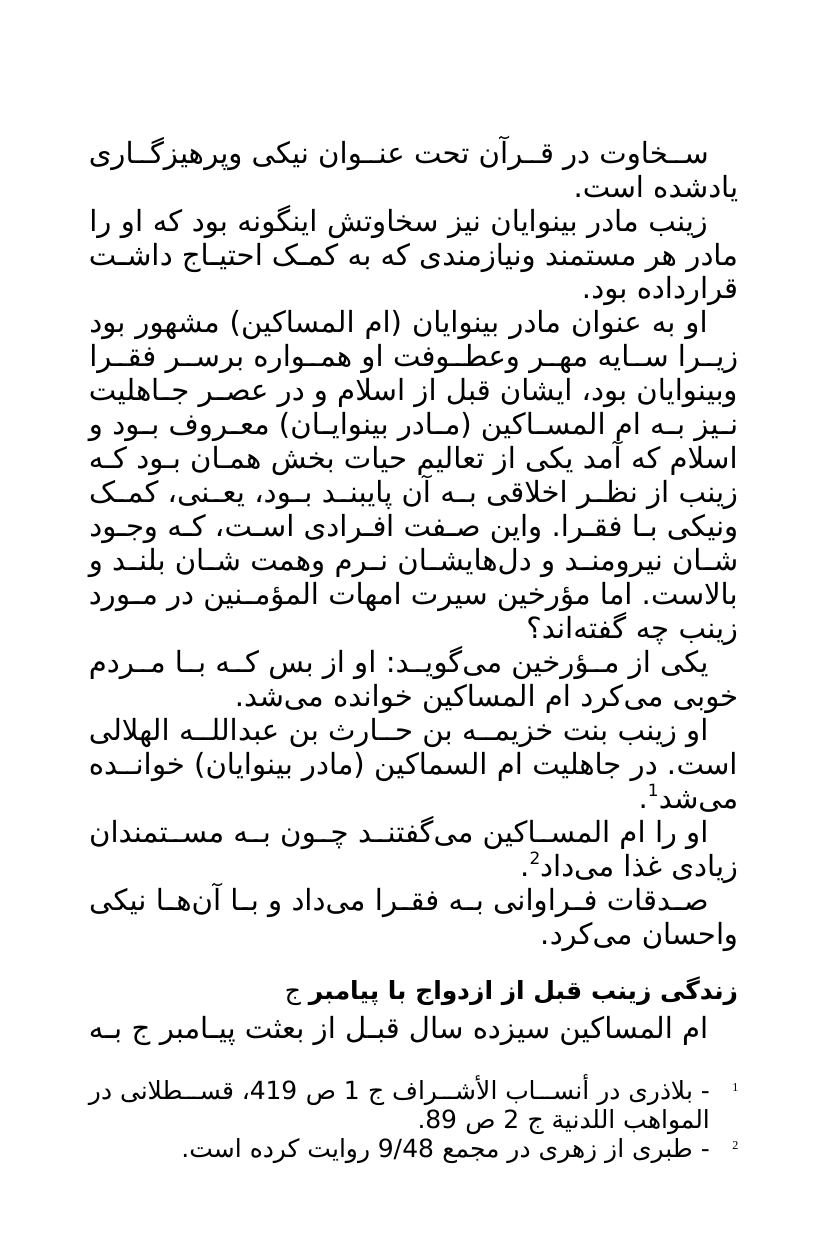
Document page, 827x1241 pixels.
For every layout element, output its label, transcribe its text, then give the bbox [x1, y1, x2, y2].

text زینب مادر بینوایان نیز سخاوتش اینگونه بود که او را مادر هر مستمند ونیازمندی که به کمک احتیاج داشت قرارداده بود. [89, 204, 738, 306]
text سخاوت در قرآن تحت عنوان نیکی وپرهیزگاری یادشده است. [89, 136, 738, 204]
text او را ام المساکین می‌گفتند چون به مستمندان زیادی غذا می‌داد. [89, 815, 738, 883]
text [89, 1011, 738, 1045]
text او به عنوان مادر بینوایان (ام المساکین) مشهور بود زیرا سایه مهر وعطوفت او همواره برسر فقرا وبینوایان بود، ایشان قبل از اسلام و در عصر جاهلیت نیز به ام المساکین (مادر بینوایان) معروف بود و اسلام که آمد یکی از تعالیم حیات بخش همان بود که زینب از نظر اخلاقی به آن پایبند بود، یعنی، کمک ونیکی با فقرا. واین صفت افرادی است، که وجود شان نیرومند و دل‌هایشان نرم وهمت شان بلند و بالاست. اما مؤرخین سیرت امهات المؤمنین در مورد زینب چه گفته‌اند؟ [89, 306, 738, 645]
text یکی از مؤرخین می‌گوید: او از بس که با مردم خوبی می‌کرد ام المساکین خوانده می‌شد. [89, 645, 738, 713]
text او زینب بنت خزیمه بن حارث بن عبدالله الهلالی است. در جاهلیت ام السماکین (مادر بینوایان) خوانده می‌شد. [89, 713, 738, 815]
text صدقات فراوانی به فقرا می‌داد و با آن‌ها نیکی واحسان می‌کرد. [89, 883, 738, 951]
text زندگی زينب قبل از ازدواج با پيامبر ج [89, 976, 738, 1005]
